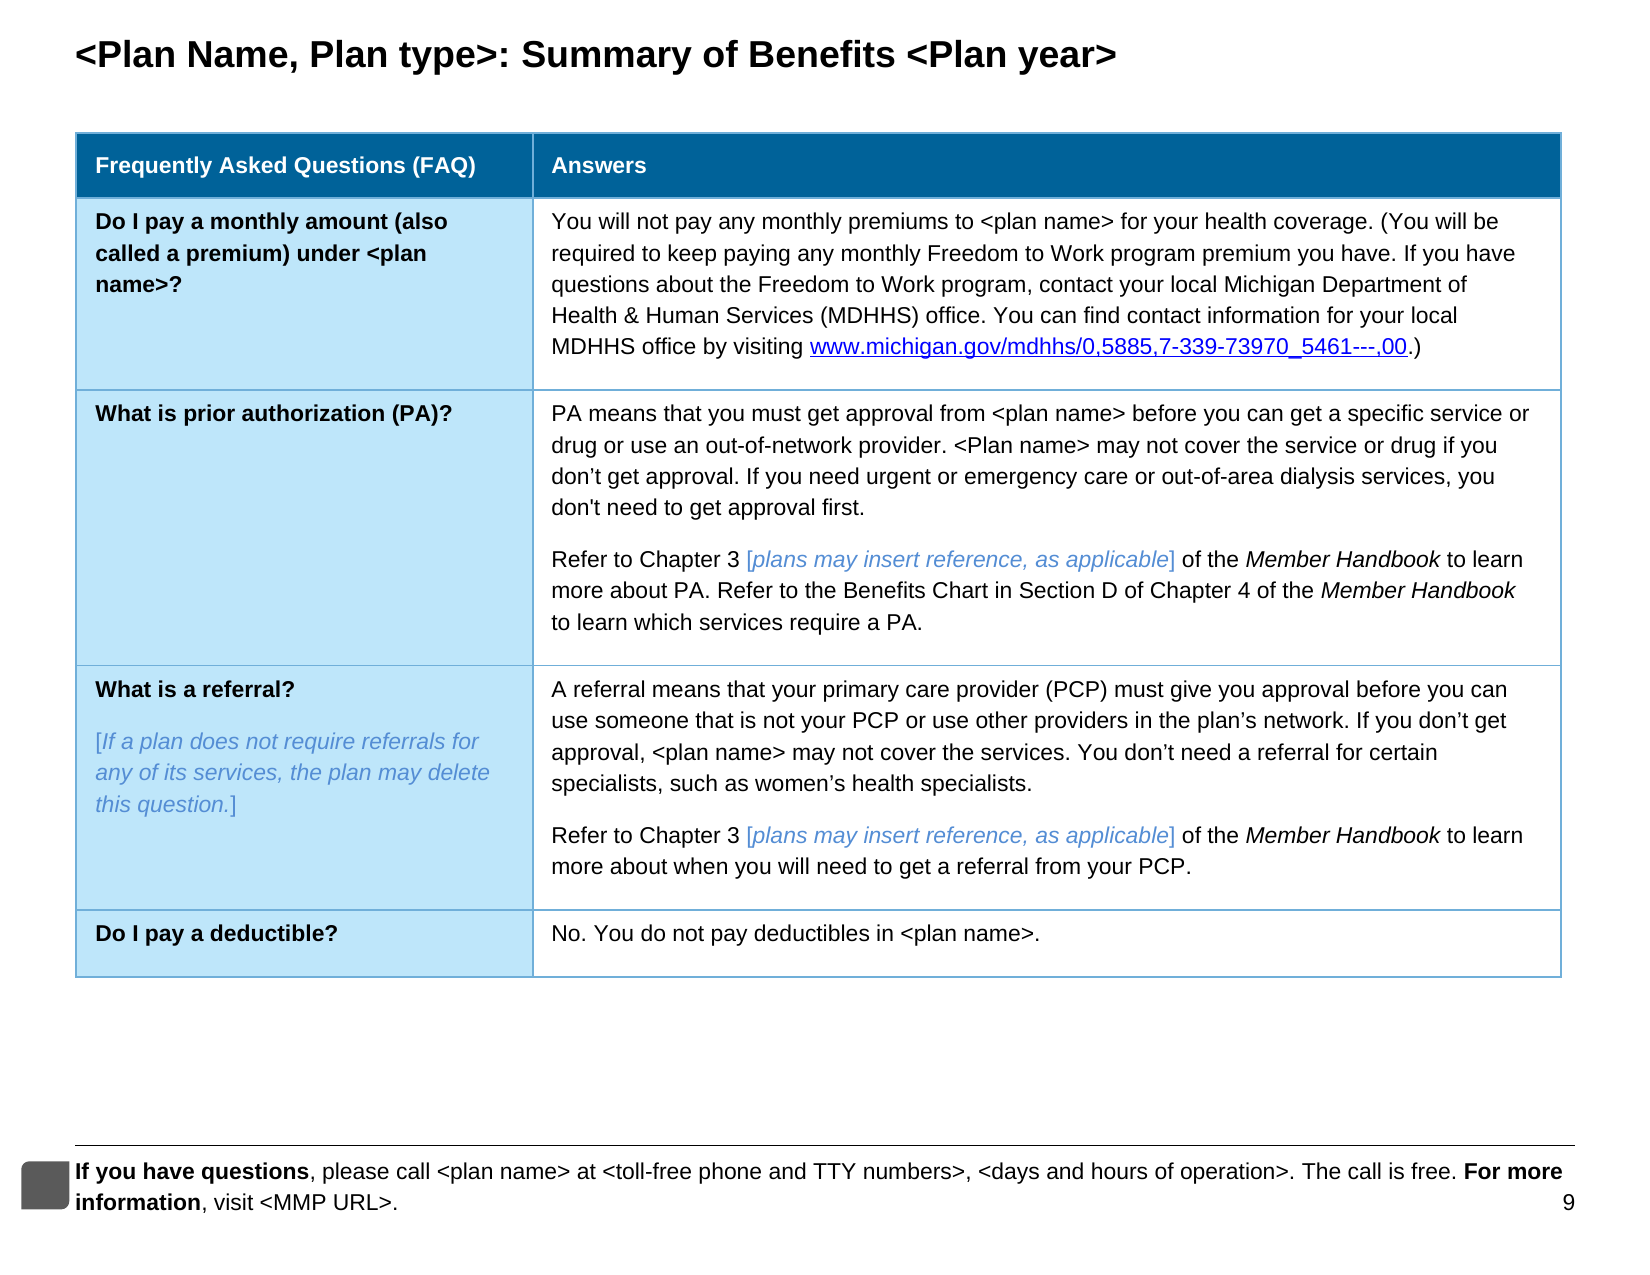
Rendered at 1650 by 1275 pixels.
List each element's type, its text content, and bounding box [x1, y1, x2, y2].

table_cell No. You do not pay deductibles in <plan name>. [534, 911, 1560, 976]
table_cell Do I pay a monthly amount (also called a premium) under <plan name>? [77, 199, 532, 389]
table_cell Do I pay a deductible? [77, 911, 532, 976]
table_header Answers [534, 134, 1560, 197]
table_cell What is prior authorization (PA)? [77, 391, 532, 665]
table_header Frequently Asked Questions (FAQ) [77, 134, 532, 197]
table_cell A referral means that your primary care provider (PCP) must give you approval before you can use someone that is not your PCP or use other providers in the plan’s network. If you don’t get approval, <plan name> may not cover the services. You don’t need a referral for certain specialists, such as women’s health specialists. Refer to Chapter 3 [plans may insert reference, as applicable] of the Member Handbook to learn more about when you will need to get a referral from your PCP. [534, 666, 1560, 909]
table_cell You will not pay any monthly premiums to <plan name> for your health coverage. (You will be required to keep paying any monthly Freedom to Work program premium you have. If you have questions about the Freedom to Work program, contact your local Michigan Department of Health & Human Services (MDHHS) office. You can find contact information for your local MDHHS office by visiting www.michigan.gov/mdhhs/0,5885,7-339-73970_5461---,00.) [534, 199, 1560, 389]
table_cell What is a referral? [If a plan does not require referrals for any of its services, the plan may delete this question.] [77, 666, 532, 909]
table_cell PA means that you must get approval from <plan name> before you can get a specific service or drug or use an out-of-network provider. <Plan name> may not cover the service or drug if you don’t get approval. If you need urgent or emergency care or out-of-area dialysis services, you don't need to get approval first. Refer to Chapter 3 [plans may insert reference, as applicable] of the Member Handbook to learn more about PA. Refer to the Benefits Chart in Section D of Chapter 4 of the Member Handbook to learn which services require a PA. [534, 391, 1560, 665]
